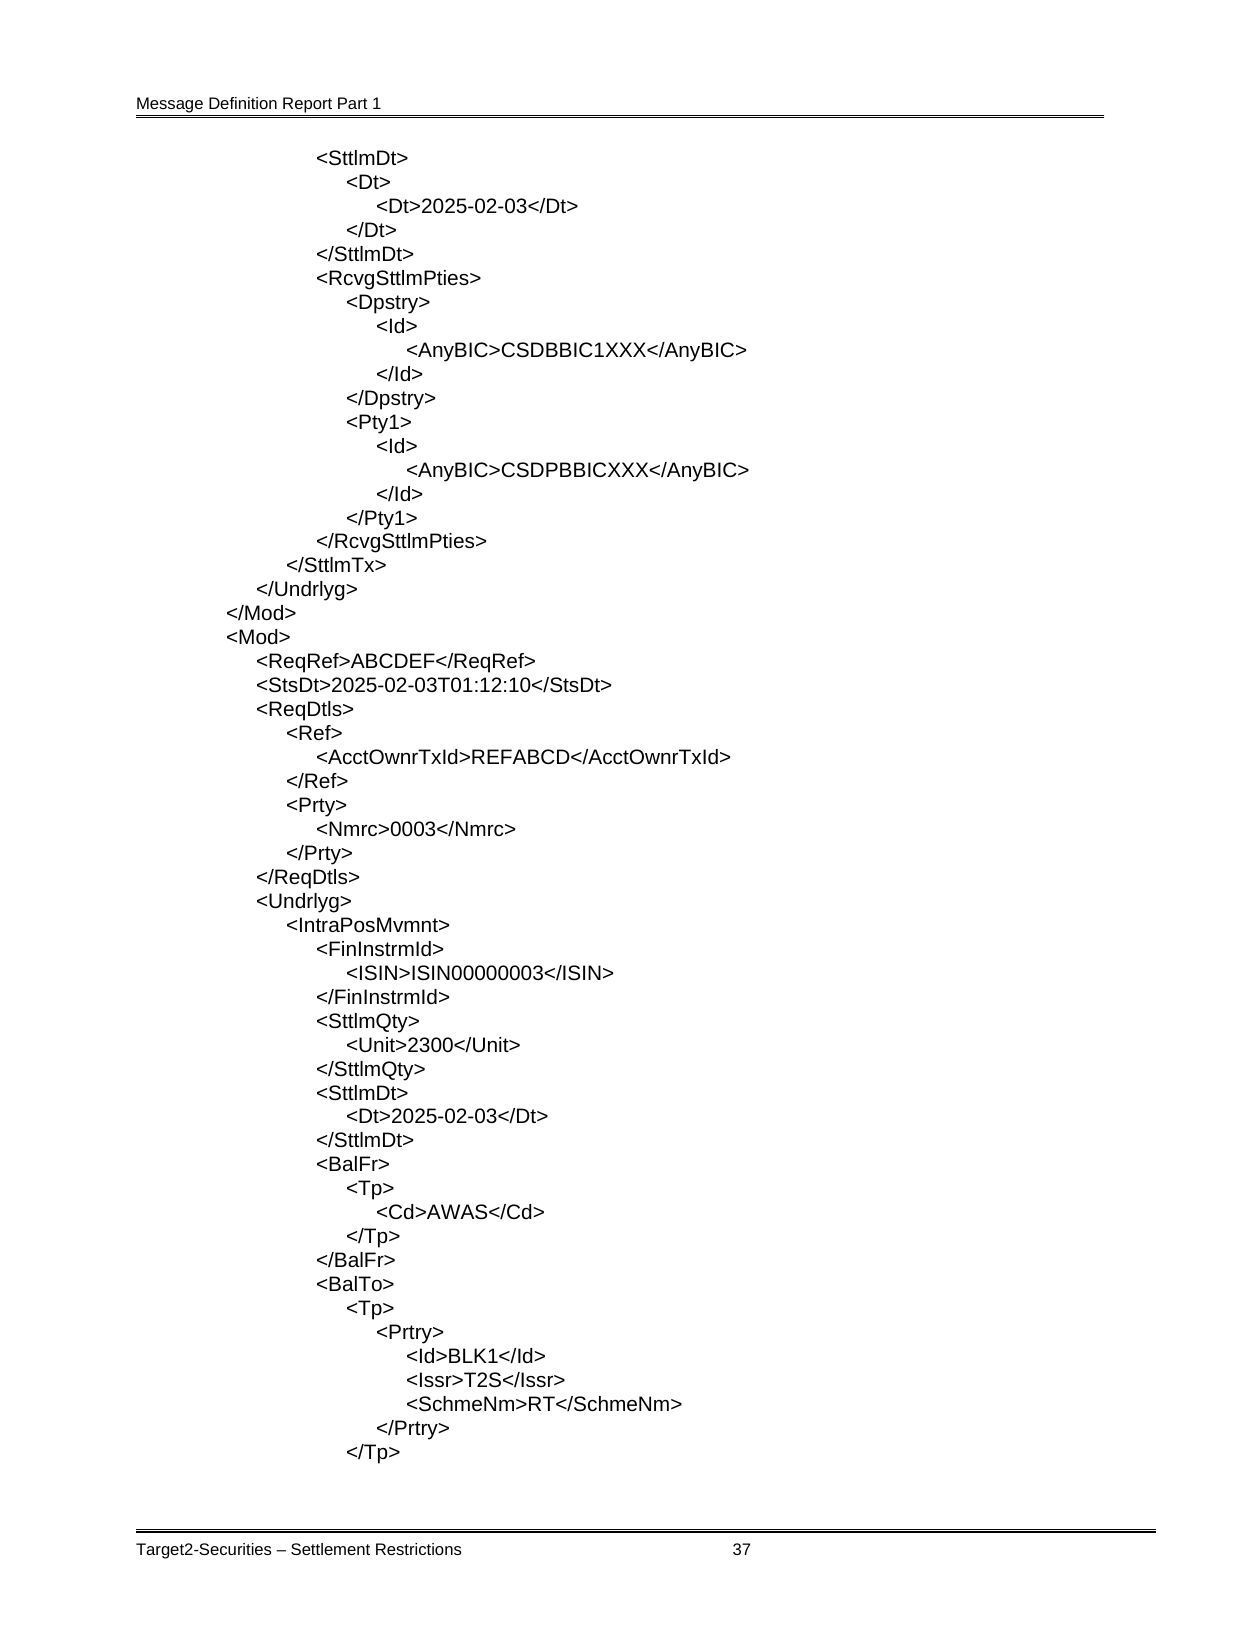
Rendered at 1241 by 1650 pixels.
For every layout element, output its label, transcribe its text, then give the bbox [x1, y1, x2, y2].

text <StsDt>2025-02-03T01:12:10</StsDt> [136, 673, 1104, 697]
text <Mod> [136, 625, 1104, 649]
text </Tp> [136, 1224, 1104, 1248]
text </Id> [136, 362, 1104, 386]
text </Mod> [136, 601, 1104, 625]
text </Pty1> [136, 505, 1104, 529]
text <AcctOwnrTxId>REFABCD</AcctOwnrTxId> [136, 745, 1104, 769]
text <BalFr> [136, 1152, 1104, 1176]
text <Nmrc>0003</Nmrc> [136, 817, 1104, 841]
text </FinInstrmId> [136, 984, 1104, 1008]
text <ReqDtls> [136, 697, 1104, 721]
text </Prty> [136, 841, 1104, 865]
text <ISIN>ISIN00000003</ISIN> [136, 961, 1104, 984]
text </RcvgSttlmPties> [136, 529, 1104, 553]
text <Id>BLK1</Id> [136, 1344, 1104, 1368]
text <RcvgSttlmPties> [136, 266, 1104, 290]
text <Issr>T2S</Issr> [136, 1368, 1104, 1392]
text </Id> [136, 481, 1104, 505]
text <AnyBIC>CSDBBIC1XXX</AnyBIC> [136, 338, 1104, 362]
text <Tp> [136, 1296, 1104, 1320]
text <SttlmDt> [136, 146, 1104, 170]
text </ReqDtls> [136, 865, 1104, 889]
text </Prtry> [136, 1416, 1104, 1440]
text <SchmeNm>RT</SchmeNm> [136, 1392, 1104, 1416]
text <AnyBIC>CSDPBBICXXX</AnyBIC> [136, 457, 1104, 481]
text <Id> [136, 314, 1104, 338]
text <Dt>2025-02-03</Dt> [136, 194, 1104, 218]
text <SttlmDt> [136, 1080, 1104, 1104]
text <Id> [136, 433, 1104, 457]
text <Prtry> [136, 1320, 1104, 1344]
text </SttlmDt> [136, 1128, 1104, 1152]
text </Dpstry> [136, 386, 1104, 409]
text <ReqRef>ABCDEF</ReqRef> [136, 649, 1104, 673]
text <Dt> [136, 170, 1104, 194]
text </Tp> [136, 1440, 1104, 1464]
text <Pty1> [136, 409, 1104, 433]
text </SttlmQty> [136, 1056, 1104, 1080]
text <BalTo> [136, 1272, 1104, 1296]
text <Dt>2025-02-03</Dt> [136, 1104, 1104, 1128]
text </Undrlyg> [136, 577, 1104, 601]
text <SttlmQty> [136, 1008, 1104, 1032]
text </BalFr> [136, 1248, 1104, 1272]
text <Undrlyg> [136, 889, 1104, 913]
text <Dpstry> [136, 290, 1104, 314]
text <Ref> [136, 721, 1104, 745]
text <Tp> [136, 1176, 1104, 1200]
text </Ref> [136, 769, 1104, 793]
text <IntraPosMvmnt> [136, 913, 1104, 937]
text <FinInstrmId> [136, 937, 1104, 961]
text <Prty> [136, 793, 1104, 817]
text </SttlmDt> [136, 242, 1104, 266]
text <Cd>AWAS</Cd> [136, 1200, 1104, 1224]
text </SttlmTx> [136, 553, 1104, 577]
text </Dt> [136, 218, 1104, 242]
text <Unit>2300</Unit> [136, 1032, 1104, 1056]
